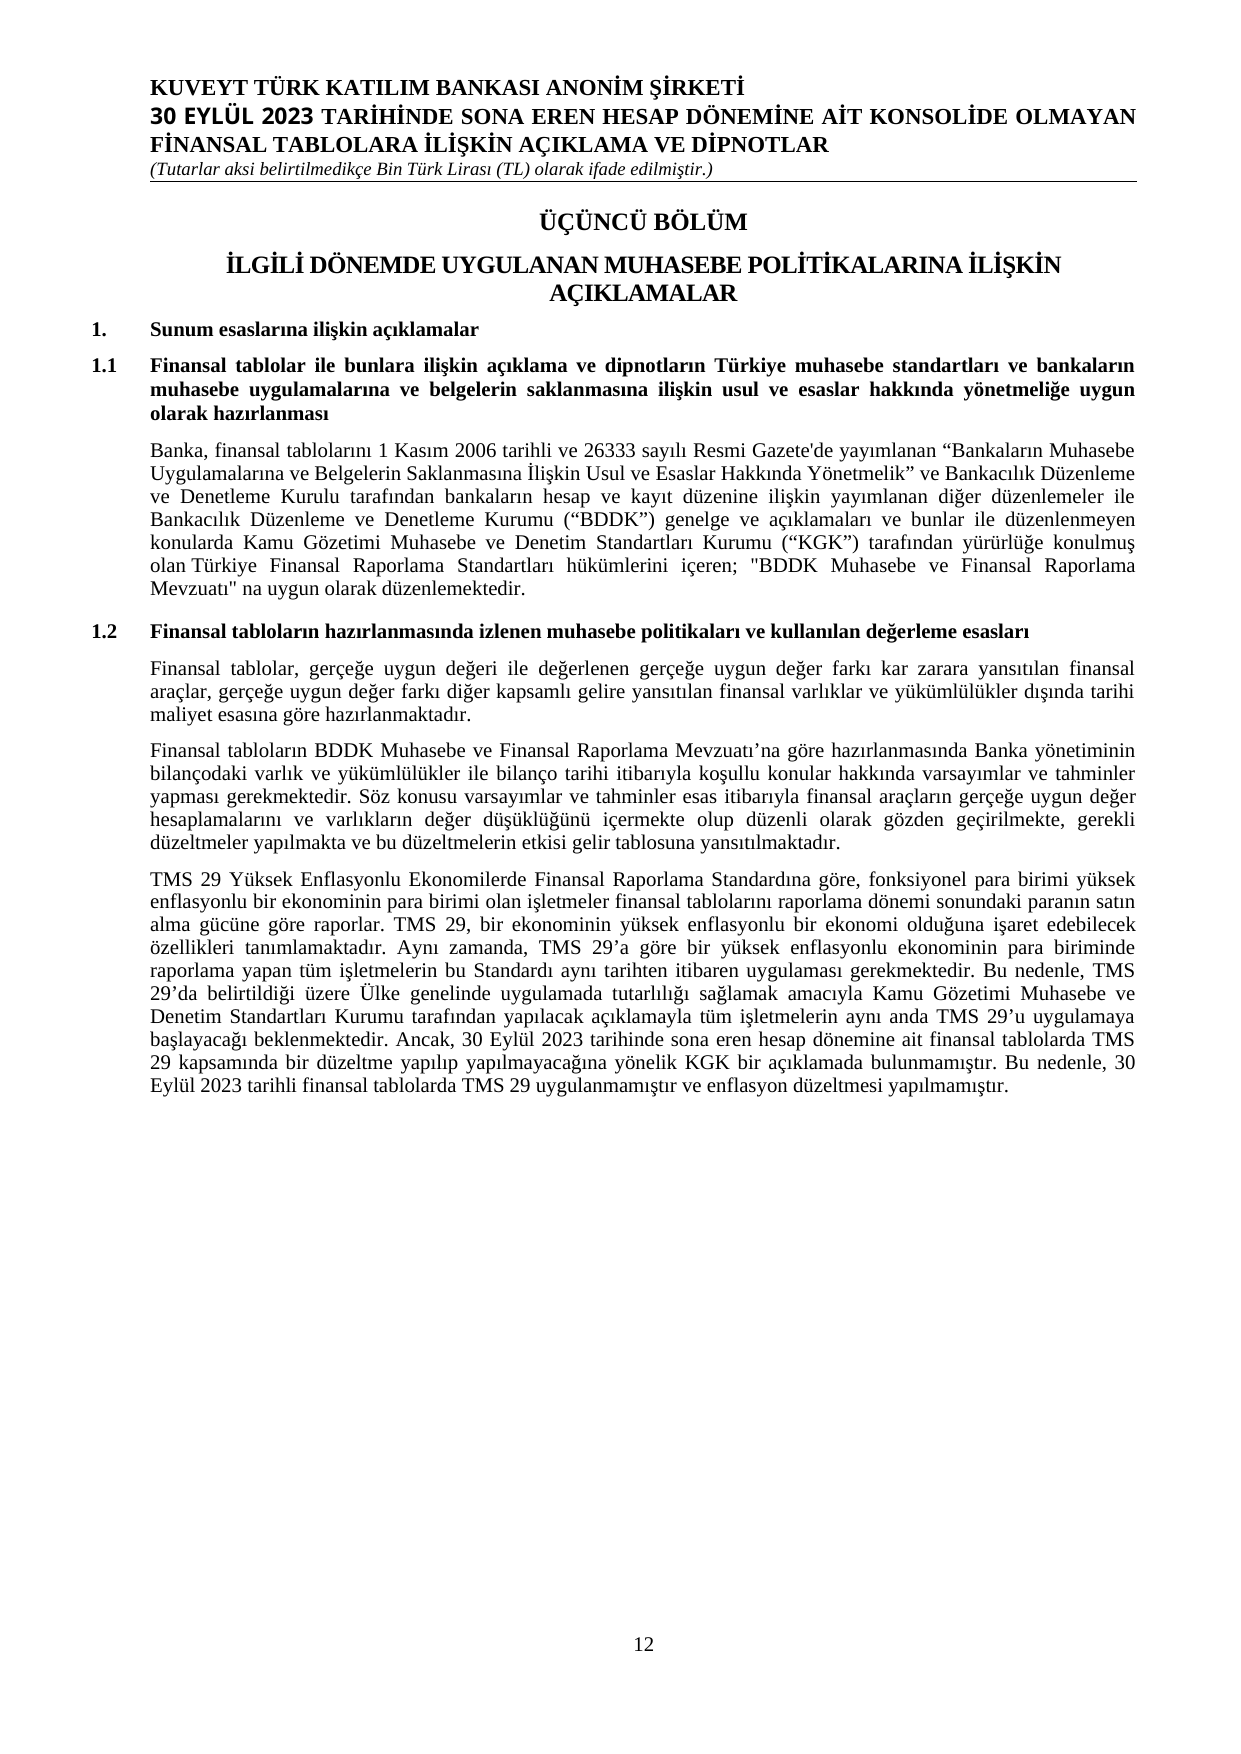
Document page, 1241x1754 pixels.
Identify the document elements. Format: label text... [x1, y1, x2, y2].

subtitle ÜÇÜNCÜ BÖLÜM [150, 207, 1137, 235]
text Finansal tablolar, gerçeğe uygun değeri ile değerlenen gerçeğe uygun değer farkı kar zarara yansıtılan finansal araçlar, gerçeğe uygun değer farkı diğer kapsamlı gelire yansıtılan finansal varlıklar ve yükümlülükler dışında tarihi maliyet esasına göre hazırlanmaktadır. [150, 657, 1137, 726]
text TMS 29 Yüksek Enflasyonlu Ekonomilerde Finansal Raporlama Standardına göre, fonksiyonel para birimi yüksek enflasyonlu bir ekonominin para birimi olan işletmeler finansal tablolarını raporlama dönemi sonundaki paranın satın alma gücüne göre raporlar. TMS 29, bir ekonominin yüksek enflasyonlu bir ekonomi olduğuna işaret edebilecek özellikleri tanımlamaktadır. Aynı zamanda, TMS 29’a göre bir yüksek enflasyonlu ekonominin para biriminde raporlama yapan tüm işletmelerin bu Standardı aynı tarihten itibaren uygulaması gerekmektedir. Bu nedenle, TMS 29’da belirtildiği üzere Ülke genelinde uygulamada tutarlılığı sağlamak amacıyla Kamu Gözetimi Muhasebe ve Denetim Standartları Kurumu tarafından yapılacak açıklamayla tüm işletmelerin aynı anda TMS 29’u uygulamaya başlayacağı beklenmektedir. Ancak, 30 Eylül 2023 tarihinde sona eren hesap dönemine ait finansal tablolarda TMS 29 kapsamında bir düzeltme yapılıp yapılmayacağına yönelik KGK bir açıklamada bulunmamıştır. Bu nedenle, 30 Eylül 2023 tarihli finansal tablolarda TMS 29 uygulanmamıştır ve enflasyon düzeltmesi yapılmamıştır. [150, 868, 1137, 1097]
text 1. Sunum esaslarına ilişkin açıklamalar [91, 317, 1137, 341]
text 1.1 Finansal tablolar ile bunlara ilişkin açıklama ve dipnotların Türkiye muhasebe standartları ve bankaların muhasebe uygulamalarına ve belgelerin saklanmasına ilişkin usul ve esaslar hakkında yönetmeliğe uygun olarak hazırlanması [91, 353, 1137, 425]
text Banka, finansal tablolarını 1 Kasım 2006 tarihli ve 26333 sayılı Resmi Gazete'de yayımlanan “Bankaların Muhasebe Uygulamalarına ve Belgelerin Saklanmasına İlişkin Usul ve Esaslar Hakkında Yönetmelik” ve Bankacılık Düzenleme ve Denetleme Kurulu tarafından bankaların hesap ve kayıt düzenine ilişkin yayımlanan diğer düzenlemeler ile Bankacılık Düzenleme ve Denetleme Kurumu (“BDDK”) genelge ve açıklamaları ve bunlar ile düzenlenmeyen konularda Kamu Gözetimi Muhasebe ve Denetim Standartları Kurumu (“KGK”) tarafından yürürlüğe konulmuş olan Türkiye Finansal Raporlama Standartları hükümlerini içeren; "BDDK Muhasebe ve Finansal Raporlama Mevzuatı" na uygun olarak düzenlemektedir. [150, 439, 1137, 600]
text 1.2 Finansal tabloların hazırlanmasında izlenen muhasebe politikaları ve kullanılan değerleme esasları [91, 619, 1137, 643]
text Finansal tabloların BDDK Muhasebe ve Finansal Raporlama Mevzuatı’na göre hazırlanmasında Banka yönetiminin bilançodaki varlık ve yükümlülükler ile bilanço tarihi itibarıyla koşullu konular hakkında varsayımlar ve tahminler yapması gerekmektedir. Söz konusu varsayımlar ve tahminler esas itibarıyla finansal araçların gerçeğe uygun değer hesaplamalarını ve varlıkların değer düşüklüğünü içermekte olup düzenli olarak gözden geçirilmekte, gerekli düzeltmeler yapılmakta ve bu düzeltmelerin etkisi gelir tablosuna yansıtılmaktadır. [150, 739, 1137, 854]
subtitle İLGİLİ DÖNEMDE UYGULANAN MUHASEBE POLİTİKALARINA İLİŞKİN AÇIKLAMALAR [150, 250, 1137, 307]
